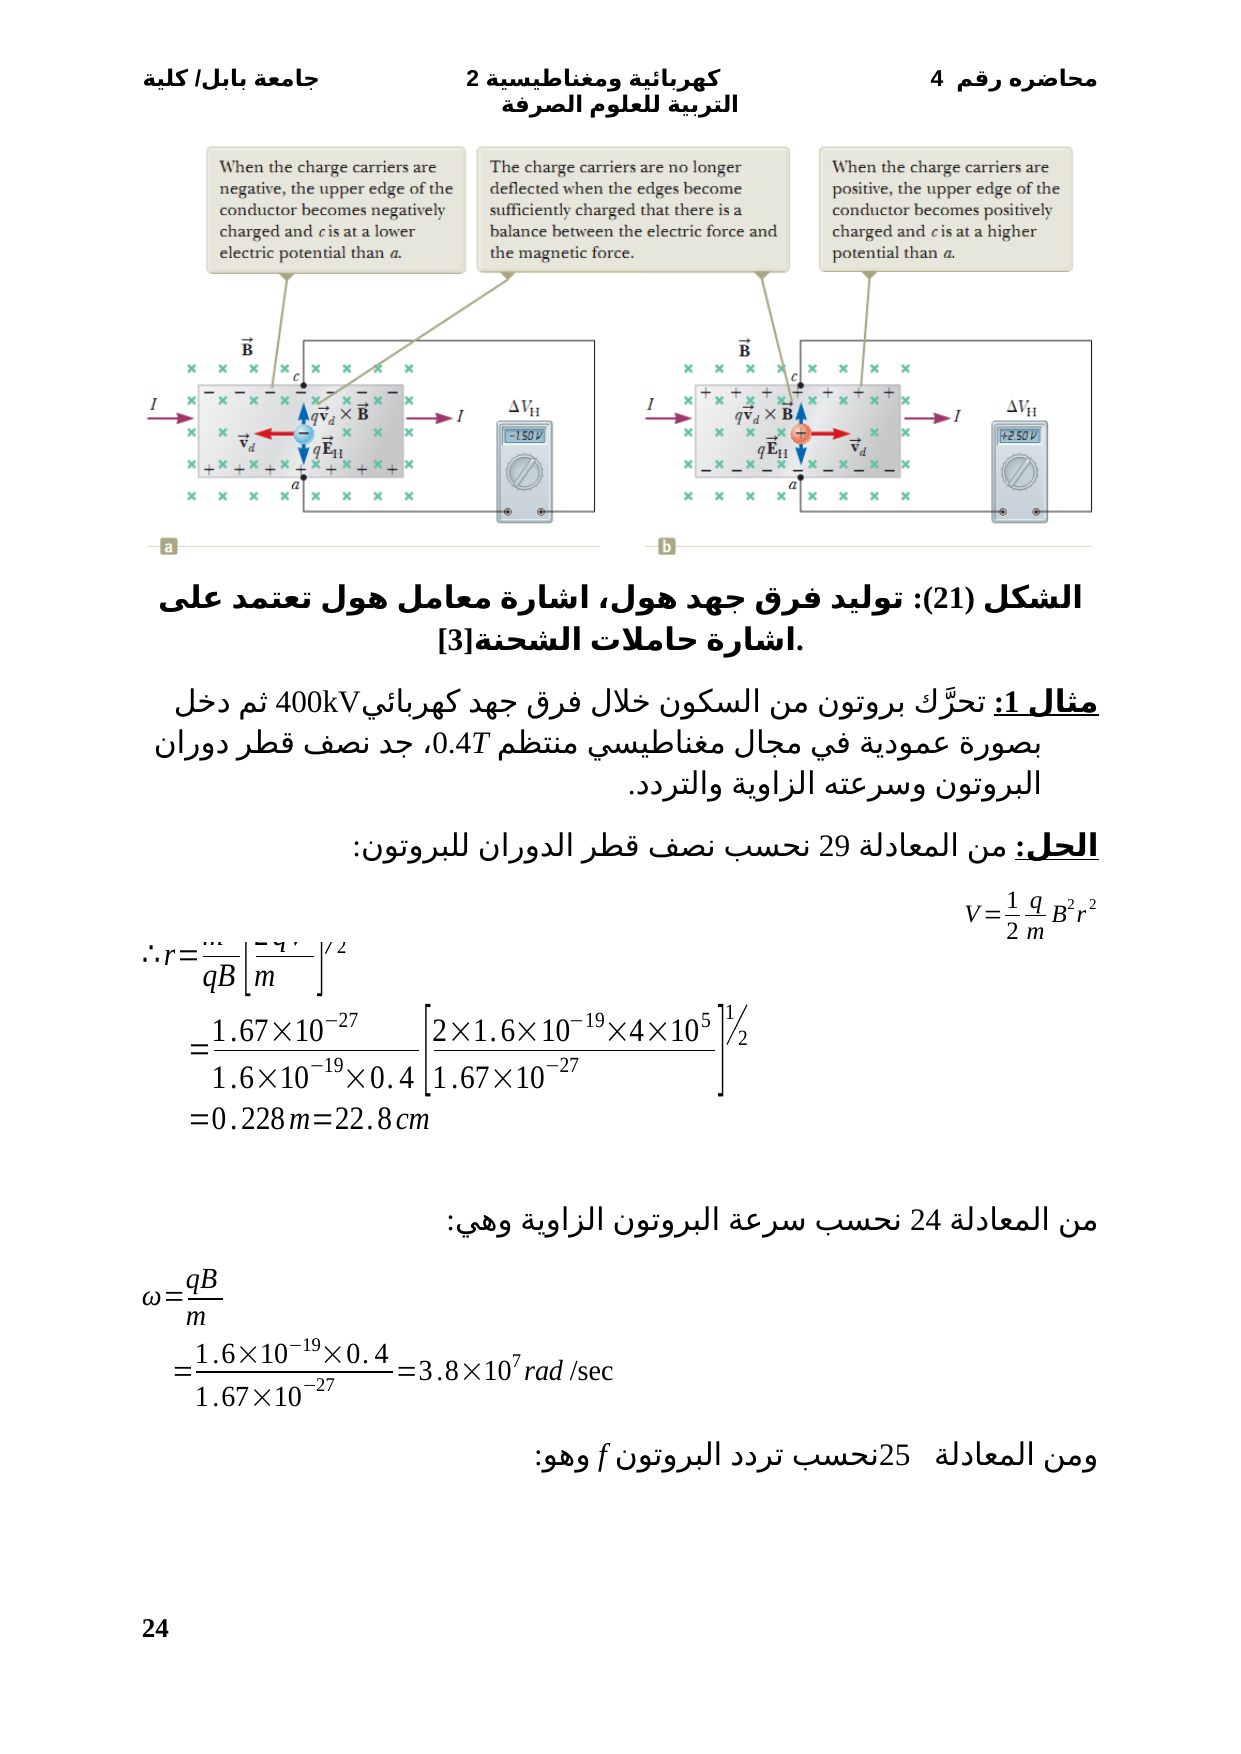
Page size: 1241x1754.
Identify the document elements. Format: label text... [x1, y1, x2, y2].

text مثال 1: تحرَّك بروتون من السكون خلال فرق جهد كهربائي400kV ثم دخل بصورة عمودية في مجال مغناطيسي منتظم 0.4T، جد نصف قطر دوران البروتون وسرعته الزاوية والتردد. [142, 683, 1098, 801]
text ومن المعادلة 25نحسب تردد البروتون f وهو: [142, 1437, 1098, 1472]
text من المعادلة 24 نحسب سرعة البروتون الزاوية وهي: [142, 1201, 1098, 1237]
text الحل: من المعادلة 29 نحسب نصف قطر الدوران للبروتون: [142, 827, 1098, 863]
text الشكل (21): توليد فرق جهد هول، اشارة معامل هول تعتمد على اشارة حاملات الشحنة[3]. [142, 579, 1098, 657]
picture [144, 145, 1096, 555]
